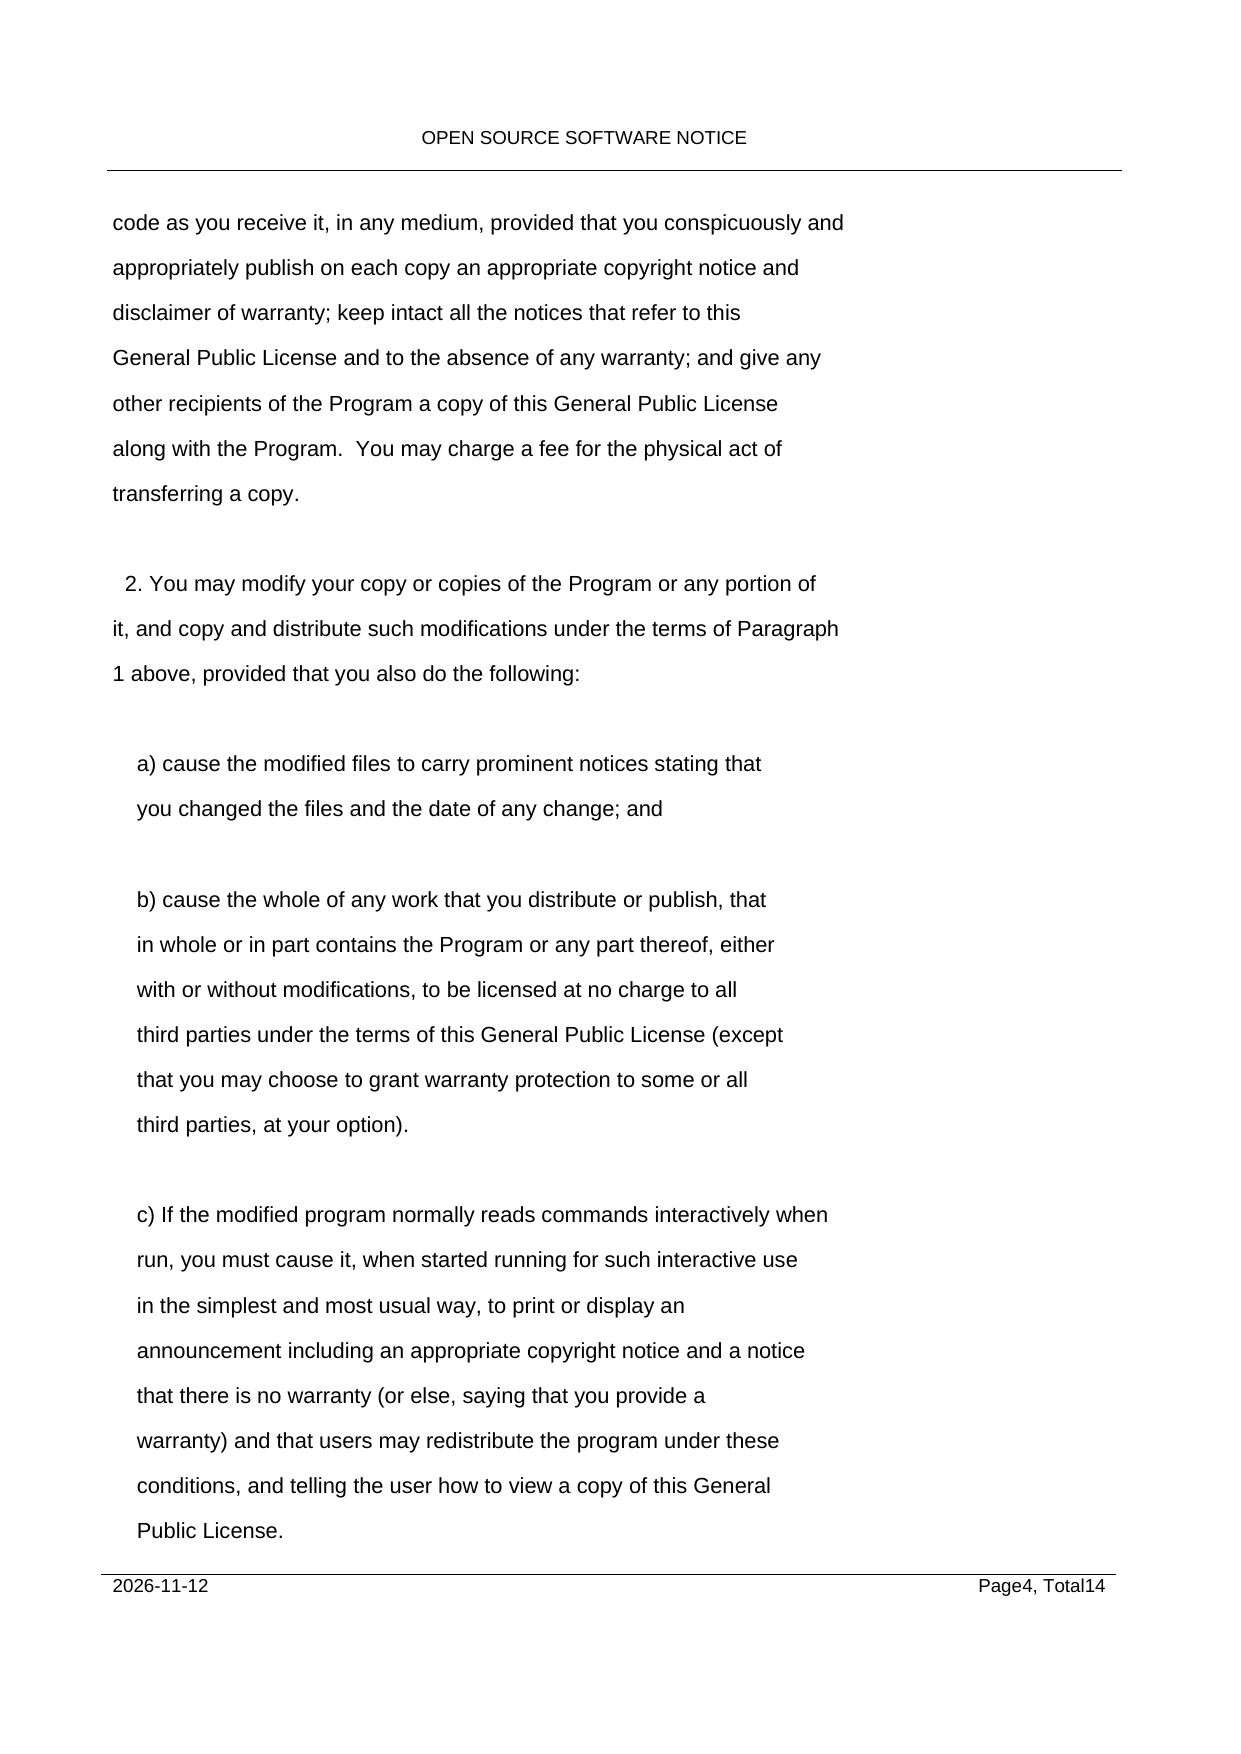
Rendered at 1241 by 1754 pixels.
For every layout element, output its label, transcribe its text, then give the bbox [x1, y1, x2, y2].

text transferring a copy. [112, 477, 1128, 509]
text conditions, and telling the user how to view a copy of this General [112, 1469, 1128, 1502]
text that there is no warranty (or else, saying that you provide a [112, 1379, 1128, 1412]
text 1 above, provided that you also do the following: [112, 657, 1128, 690]
text Public License. [112, 1514, 1128, 1547]
text that you may choose to grant warranty protection to some or all [112, 1063, 1128, 1096]
text third parties, at your option). [112, 1108, 1128, 1141]
text a) cause the modified files to carry prominent notices stating that [112, 748, 1128, 780]
text run, you must cause it, when started running for such interactive use [112, 1244, 1128, 1276]
text along with the Program. You may charge a fee for the physical act of [112, 432, 1128, 464]
text General Public License and to the absence of any warranty; and give any [112, 342, 1128, 374]
text in the simplest and most usual way, to print or display an [112, 1289, 1128, 1321]
text appropriately publish on each copy an appropriate copyright notice and [112, 251, 1128, 284]
text code as you receive it, in any medium, provided that you conspicuously and [112, 206, 1128, 239]
text announcement including an appropriate copyright notice and a notice [112, 1334, 1128, 1366]
text with or without modifications, to be licensed at no charge to all [112, 973, 1128, 1006]
text third parties under the terms of this General Public License (except [112, 1018, 1128, 1051]
text c) If the modified program normally reads commands interactively when [112, 1199, 1128, 1231]
text other recipients of the Program a copy of this General Public License [112, 387, 1128, 419]
text you changed the files and the date of any change; and [112, 793, 1128, 825]
text b) cause the whole of any work that you distribute or publish, that [112, 883, 1128, 915]
text in whole or in part contains the Program or any part thereof, either [112, 928, 1128, 961]
text it, and copy and distribute such modifications under the terms of Paragraph [112, 612, 1128, 645]
text 2. You may modify your copy or copies of the Program or any portion of [112, 567, 1128, 600]
text disclaimer of warranty; keep intact all the notices that refer to this [112, 297, 1128, 329]
text warranty) and that users may redistribute the program under these [112, 1424, 1128, 1457]
